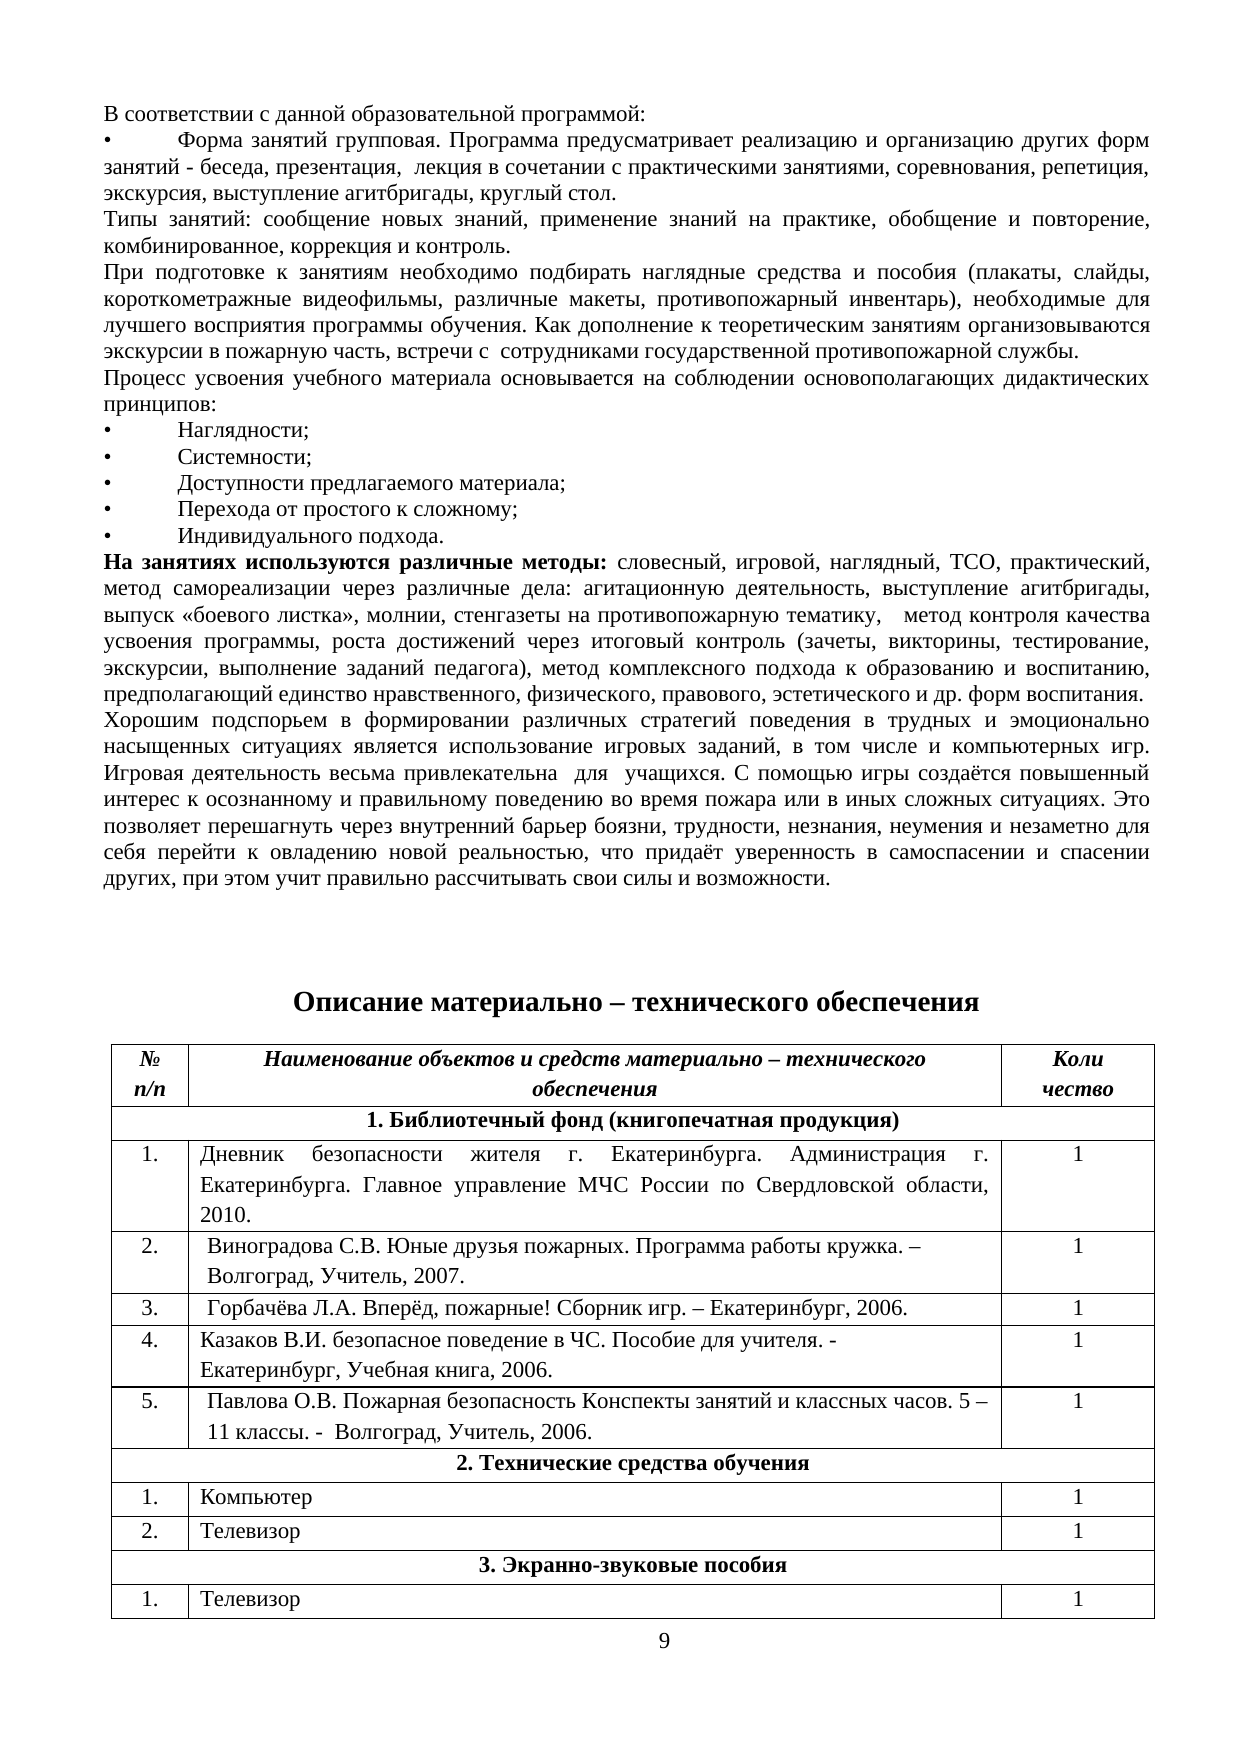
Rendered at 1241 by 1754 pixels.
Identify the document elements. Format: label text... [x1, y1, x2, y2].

table_header Наименование объектов и средств материально – технического обеспечения [189, 1045, 1001, 1106]
table_cell 1. [112, 1141, 188, 1231]
table_cell 4. [112, 1326, 188, 1386]
table_header Коли чество [1002, 1045, 1154, 1106]
table_cell 3. [112, 1294, 188, 1325]
table_cell 5. [112, 1388, 188, 1448]
table_cell 3. Экранно-звуковые пособия [112, 1551, 1154, 1584]
text Процесс усвоения учебного материала основывается на соблюдении основополагающих дидактических принципов: [103, 364, 1152, 416]
text При подготовке к занятиям необходимо подбирать наглядные средства и пособия (плакаты, слайды, короткометражные видеофильмы, различные макеты, противопожарный инвентарь), необходимые для лучшего восприятия программы обучения. Как дополнение к теоретическим занятиям организовываются экскурсии в пожарную часть, встречи с сотрудниками государственной противопожарной службы. [103, 258, 1152, 364]
text • Наглядности; [103, 416, 1152, 443]
table_cell 1 [1002, 1294, 1154, 1325]
table_cell 2. [112, 1517, 188, 1550]
table_cell 2. Технические средства обучения [112, 1449, 1154, 1482]
text Типы занятий: сообщение новых знаний, применение знаний на практике, обобщение и повторение, комбинированное, коррекция и контроль. [103, 206, 1152, 258]
table_cell Компьютер [189, 1483, 1001, 1516]
table_cell 1 [1002, 1141, 1154, 1231]
table_cell Телевизор [189, 1585, 1001, 1618]
table_cell 1 [1002, 1585, 1154, 1618]
table_cell 1 [1002, 1232, 1154, 1293]
table_cell Горбачёва Л.А. Вперёд, пожарные! Сборник игр. – Екатеринбург, 2006. [189, 1294, 1001, 1325]
table_cell 1 [1002, 1517, 1154, 1550]
text Хорошим подспорьем в формировании различных стратегий поведения в трудных и эмоционально насыщенных ситуациях является использование игровых заданий, в том числе и компьютерных игр. Игровая деятельность весьма привлекательна для учащихся. С помощью игры создаётся повышенный интерес к осознанному и правильному поведению во время пожара или в иных сложных ситуациях. Это позволяет перешагнуть через внутренний барьер боязни, трудности, незнания, неумения и незаметно для себя перейти к овладению новой реальностью, что придаёт уверенность в самоспасении и спасении других, при этом учит правильно рассчитывать свои силы и возможности. [103, 706, 1152, 891]
table_cell Дневник безопасности жителя г. Екатеринбурга. Администрация г. Екатеринбурга. Главное управление МЧС России по Свердловской области, 2010. [189, 1141, 1001, 1231]
text • Перехода от простого к сложному; [103, 495, 1152, 522]
table_cell Павлова О.В. Пожарная безопасность Конспекты занятий и классных часов. 5 – 11 классы. - Волгоград, Учитель, 2006. [189, 1388, 1001, 1448]
text • Системности; [103, 443, 1152, 469]
text • Форма занятий групповая. Программа предусматривает реализацию и организацию других форм занятий - беседа, презентация, лекция в сочетании с практическими занятиями, соревнования, репетиция, экскурсия, выступление агитбригады, круглый стол. [103, 126, 1152, 206]
text • Доступности предлагаемого материала; [103, 469, 1152, 495]
table_cell Казаков В.И. безопасное поведение в ЧС. Пособие для учителя. - Екатеринбург, Учебная книга, 2006. [189, 1326, 1001, 1386]
text На занятиях используются различные методы: словесный, игровой, наглядный, ТСО, практический, метод самореализации через различные дела: агитационную деятельность, выступление агитбригады, выпуск «боевого листка», молнии, стенгазеты на противопожарную тематику, метод контроля качества усвоения программы, роста достижений через итоговый контроль (зачеты, викторины, тестирование, экскурсии, выполнение заданий педагога), метод комплексного подхода к образованию и воспитанию, предполагающий единство нравственного, физического, правового, эстетического и др. форм воспитания. [103, 548, 1152, 706]
table_cell 1. [112, 1585, 188, 1618]
text В соответствии с данной образовательной программой: [103, 100, 1152, 126]
text • Индивидуального подхода. [103, 522, 1152, 548]
table_cell Телевизор [189, 1517, 1001, 1550]
table_cell 1 [1002, 1326, 1154, 1386]
text Описание материально – технического обеспечения [121, 984, 1152, 1018]
table_cell 1. [112, 1483, 188, 1516]
table_cell 1 [1002, 1483, 1154, 1516]
table_cell 1 [1002, 1388, 1154, 1448]
table_cell Виноградова С.В. Юные друзья пожарных. Программа работы кружка. – Волгоград, Учитель, 2007. [189, 1232, 1001, 1293]
table_cell 1. Библиотечный фонд (книгопечатная продукция) [112, 1107, 1154, 1139]
table_header № п/п [112, 1045, 188, 1106]
table_cell 2. [112, 1232, 188, 1293]
